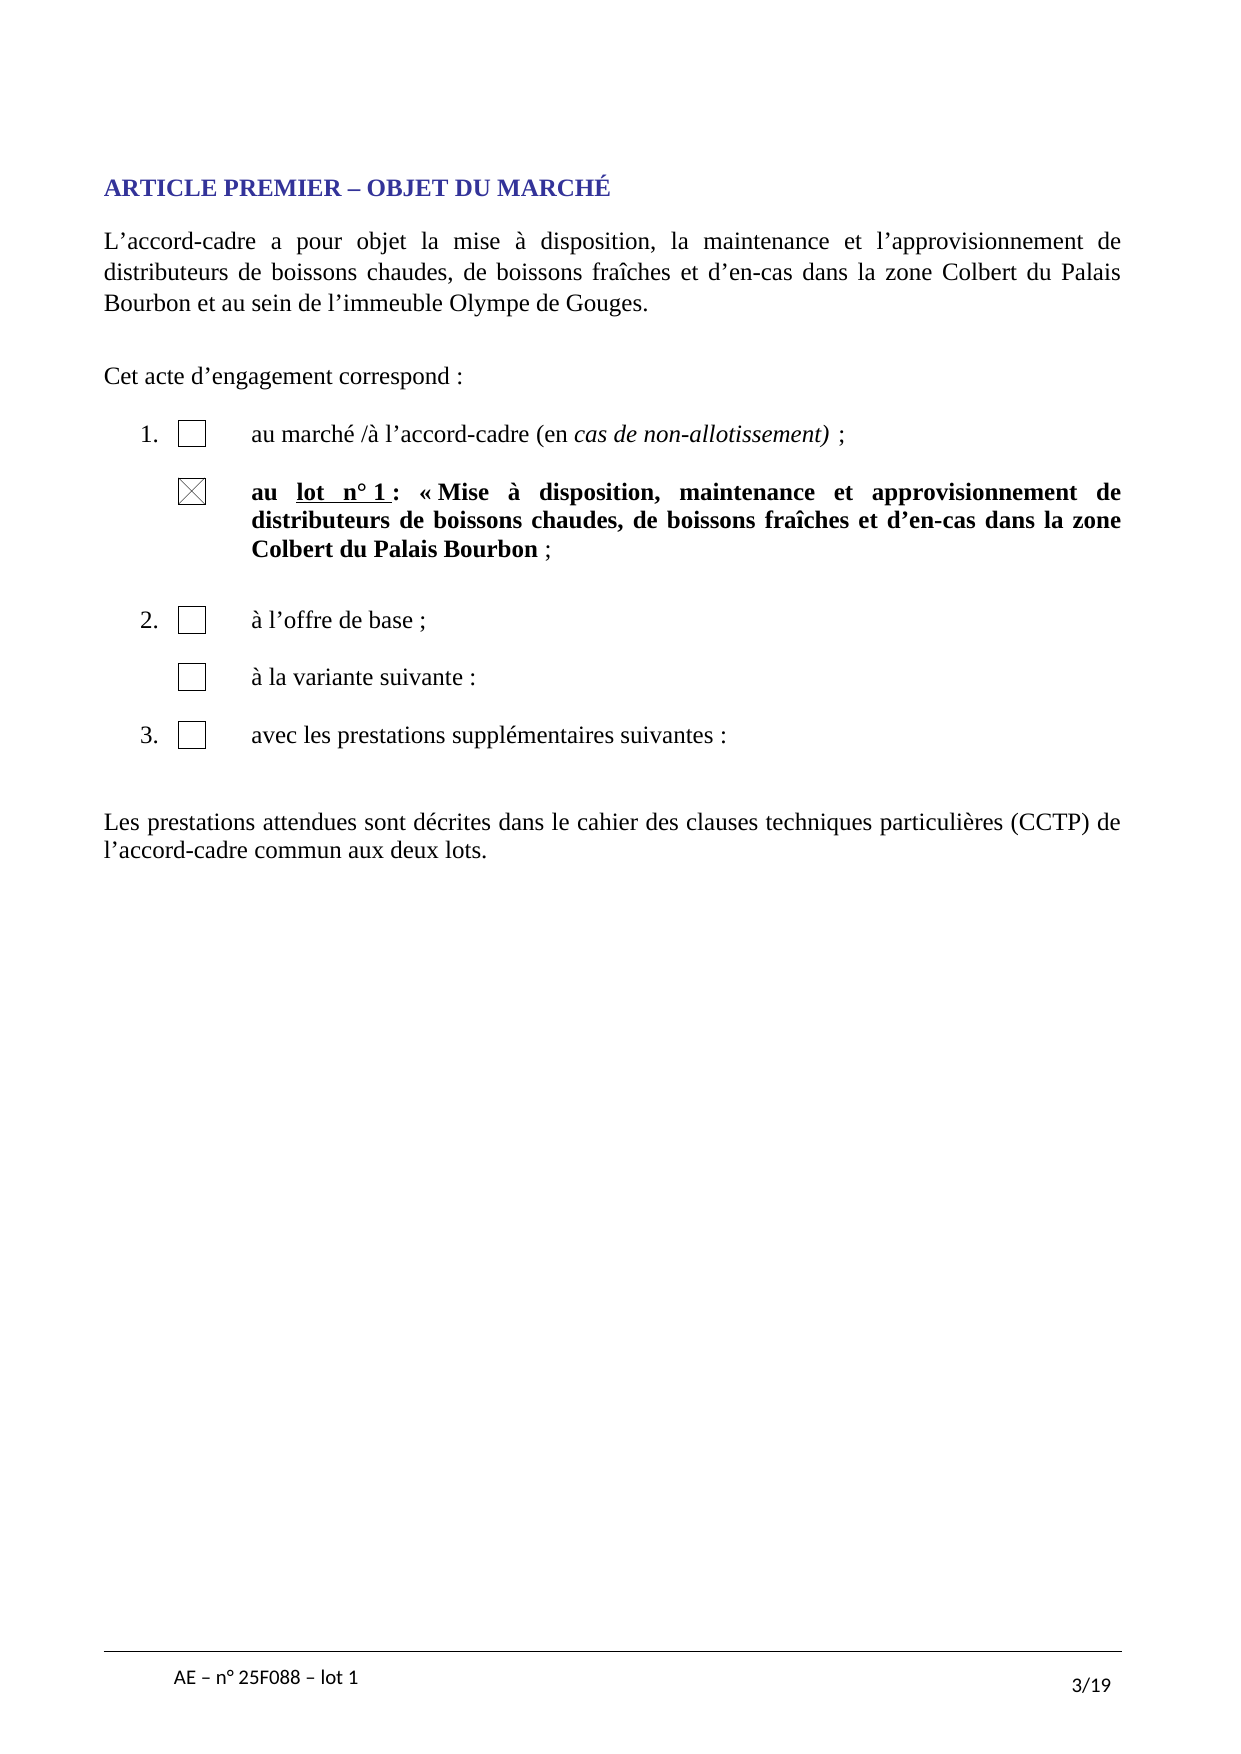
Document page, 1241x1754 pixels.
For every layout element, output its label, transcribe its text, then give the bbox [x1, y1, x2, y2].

list au marché /à l’accord-cadre (en cas de non-allotissement) ; [140, 419, 1122, 448]
text ARTICLE PREMIER – OBJET DU MARCHÉ [103, 173, 1122, 201]
text à la variante suivante : [148, 662, 1122, 691]
list au lot n° 1 : « Mise à disposition, maintenance et approvisionnement de distributeurs de boissons chaudes, de boissons fraîches et d’en-cas dans la zone Colbert du Palais Bourbon ; [177, 477, 1122, 564]
text Les prestations attendues sont décrites dans le cahier des clauses techniques particulières (CCTP) de l’accord-cadre commun aux deux lots. [103, 807, 1122, 864]
text Cet acte d’engagement correspond : [103, 361, 1122, 390]
text L’accord-cadre a pour objet la mise à disposition, la maintenance et l’approvisionnement de distributeurs de boissons chaudes, de boissons fraîches et d’en-cas dans la zone Colbert du Palais Bourbon et au sein de l’immeuble Olympe de Gouges. [103, 226, 1122, 317]
list à l’offre de base ; [140, 605, 1122, 634]
list avec les prestations supplémentaires suivantes : [140, 720, 1122, 749]
